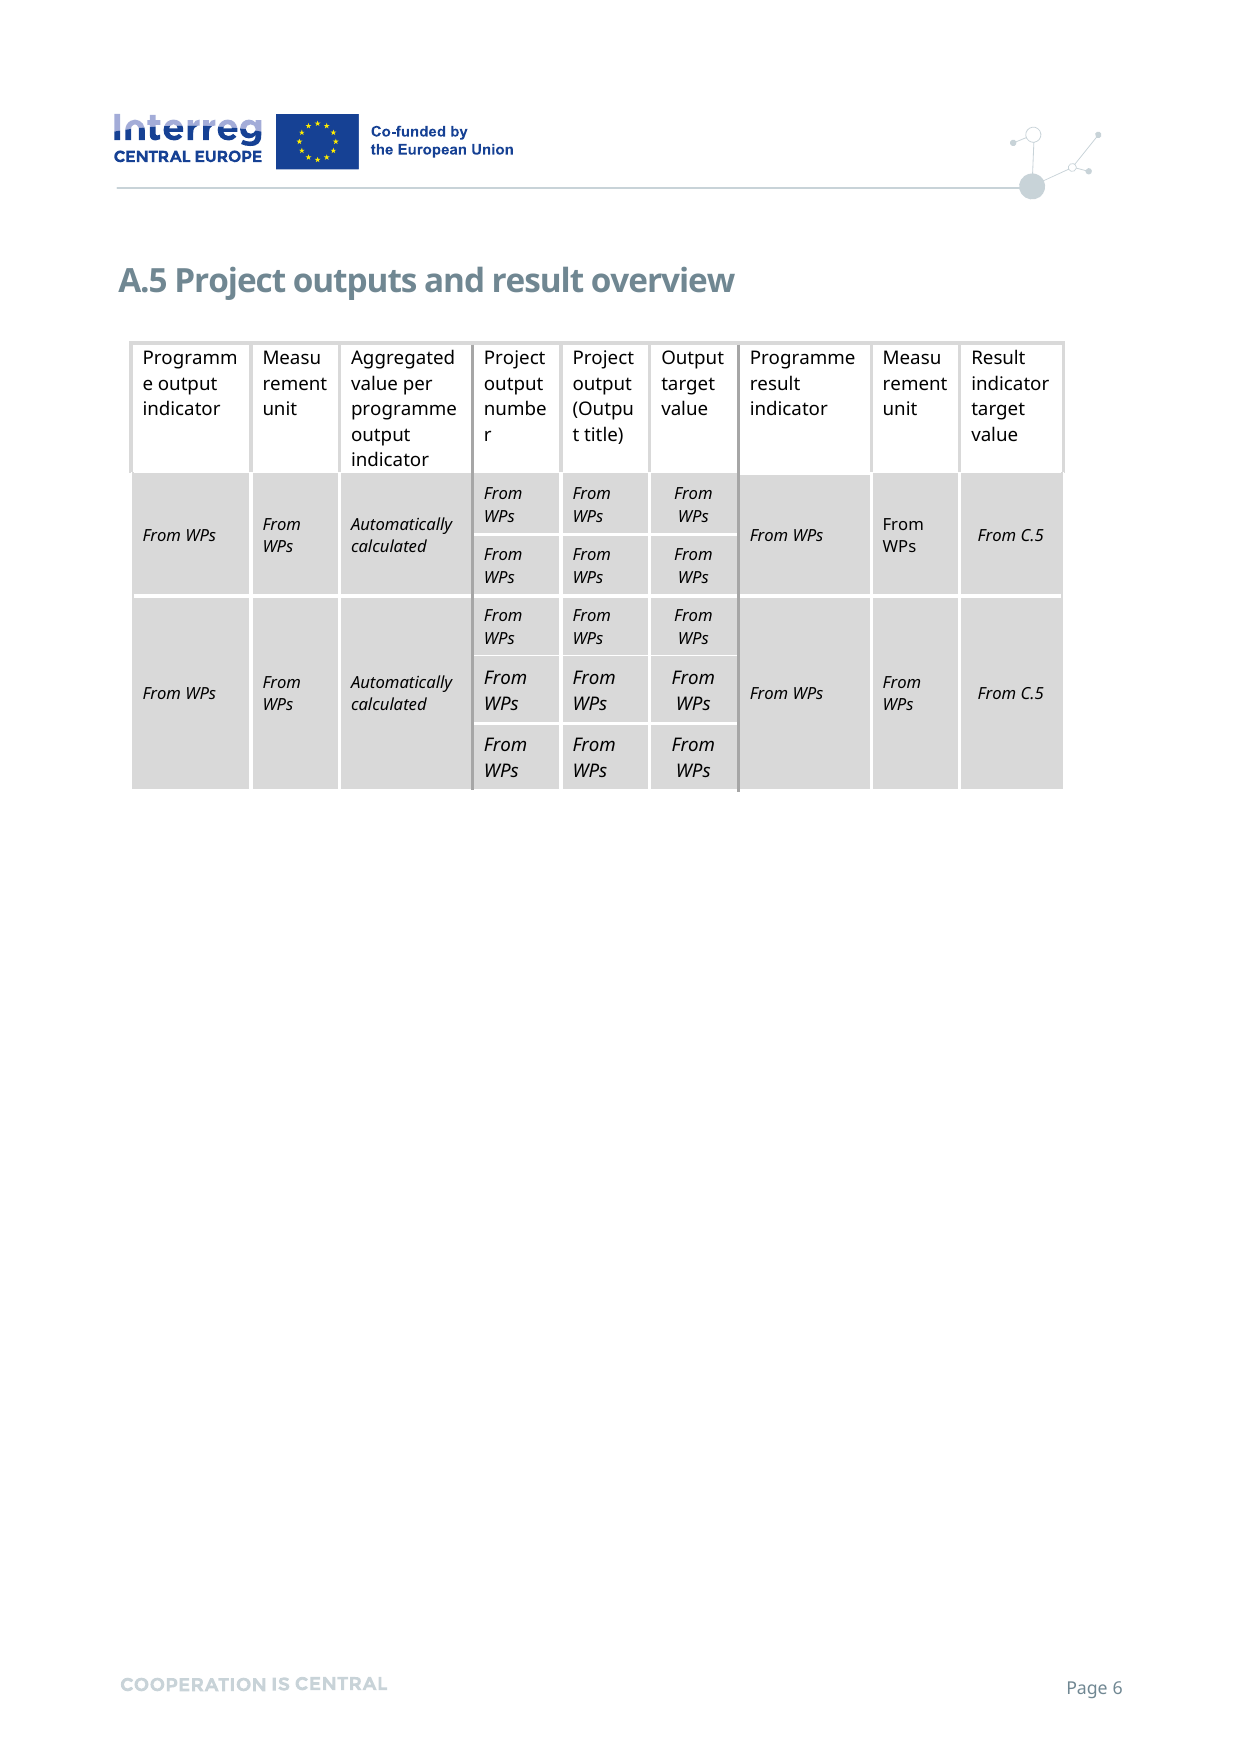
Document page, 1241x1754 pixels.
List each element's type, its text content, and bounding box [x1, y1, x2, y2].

table_cell From WPs [474, 598, 559, 655]
table_header Programme result indicator [740, 345, 870, 472]
table_cell From WPs [474, 725, 559, 789]
table_header Project output (Output title) [563, 345, 648, 472]
table_cell From WPs [132, 594, 249, 789]
table_header Result indicator target value [961, 345, 1062, 472]
table_cell From WPs [563, 473, 648, 533]
table_cell From WPs [563, 725, 648, 789]
subtitle A.5 Project outputs and result overview [118, 256, 1122, 302]
table_cell From WPs [563, 598, 648, 655]
table_cell From WPs [873, 473, 958, 594]
table_cell From C.5 [961, 594, 1063, 789]
table_cell From WPs [563, 536, 648, 594]
table_cell From WPs [873, 598, 958, 789]
table_cell From WPs [474, 656, 559, 722]
table_header Aggregated value per programme output indicator [341, 345, 471, 472]
table_header Measurement unit [253, 345, 338, 472]
table_cell Automatically calculated [341, 598, 471, 789]
table_header Measurement unit [873, 345, 958, 472]
table_cell From WPs [740, 475, 870, 594]
table_cell From WPs [253, 598, 338, 789]
table_cell From C.5 [961, 472, 1063, 594]
table_cell From WPs [474, 473, 559, 533]
table_cell From WPs [474, 536, 559, 594]
table_cell From WPs [651, 725, 737, 789]
table_cell From WPs [740, 598, 870, 789]
table_cell Automatically calculated [341, 473, 471, 594]
table_cell From WPs [651, 536, 737, 594]
table_cell From WPs [253, 473, 338, 594]
table_cell From WPs [651, 473, 737, 533]
table_header Output target value [651, 345, 737, 472]
table_cell From WPs [563, 656, 648, 722]
table_cell From WPs [132, 473, 249, 594]
table_cell From WPs [651, 656, 737, 722]
table_cell From WPs [651, 598, 737, 655]
table_header Programme output indicator [133, 345, 249, 472]
table_header Project output number [474, 345, 559, 472]
